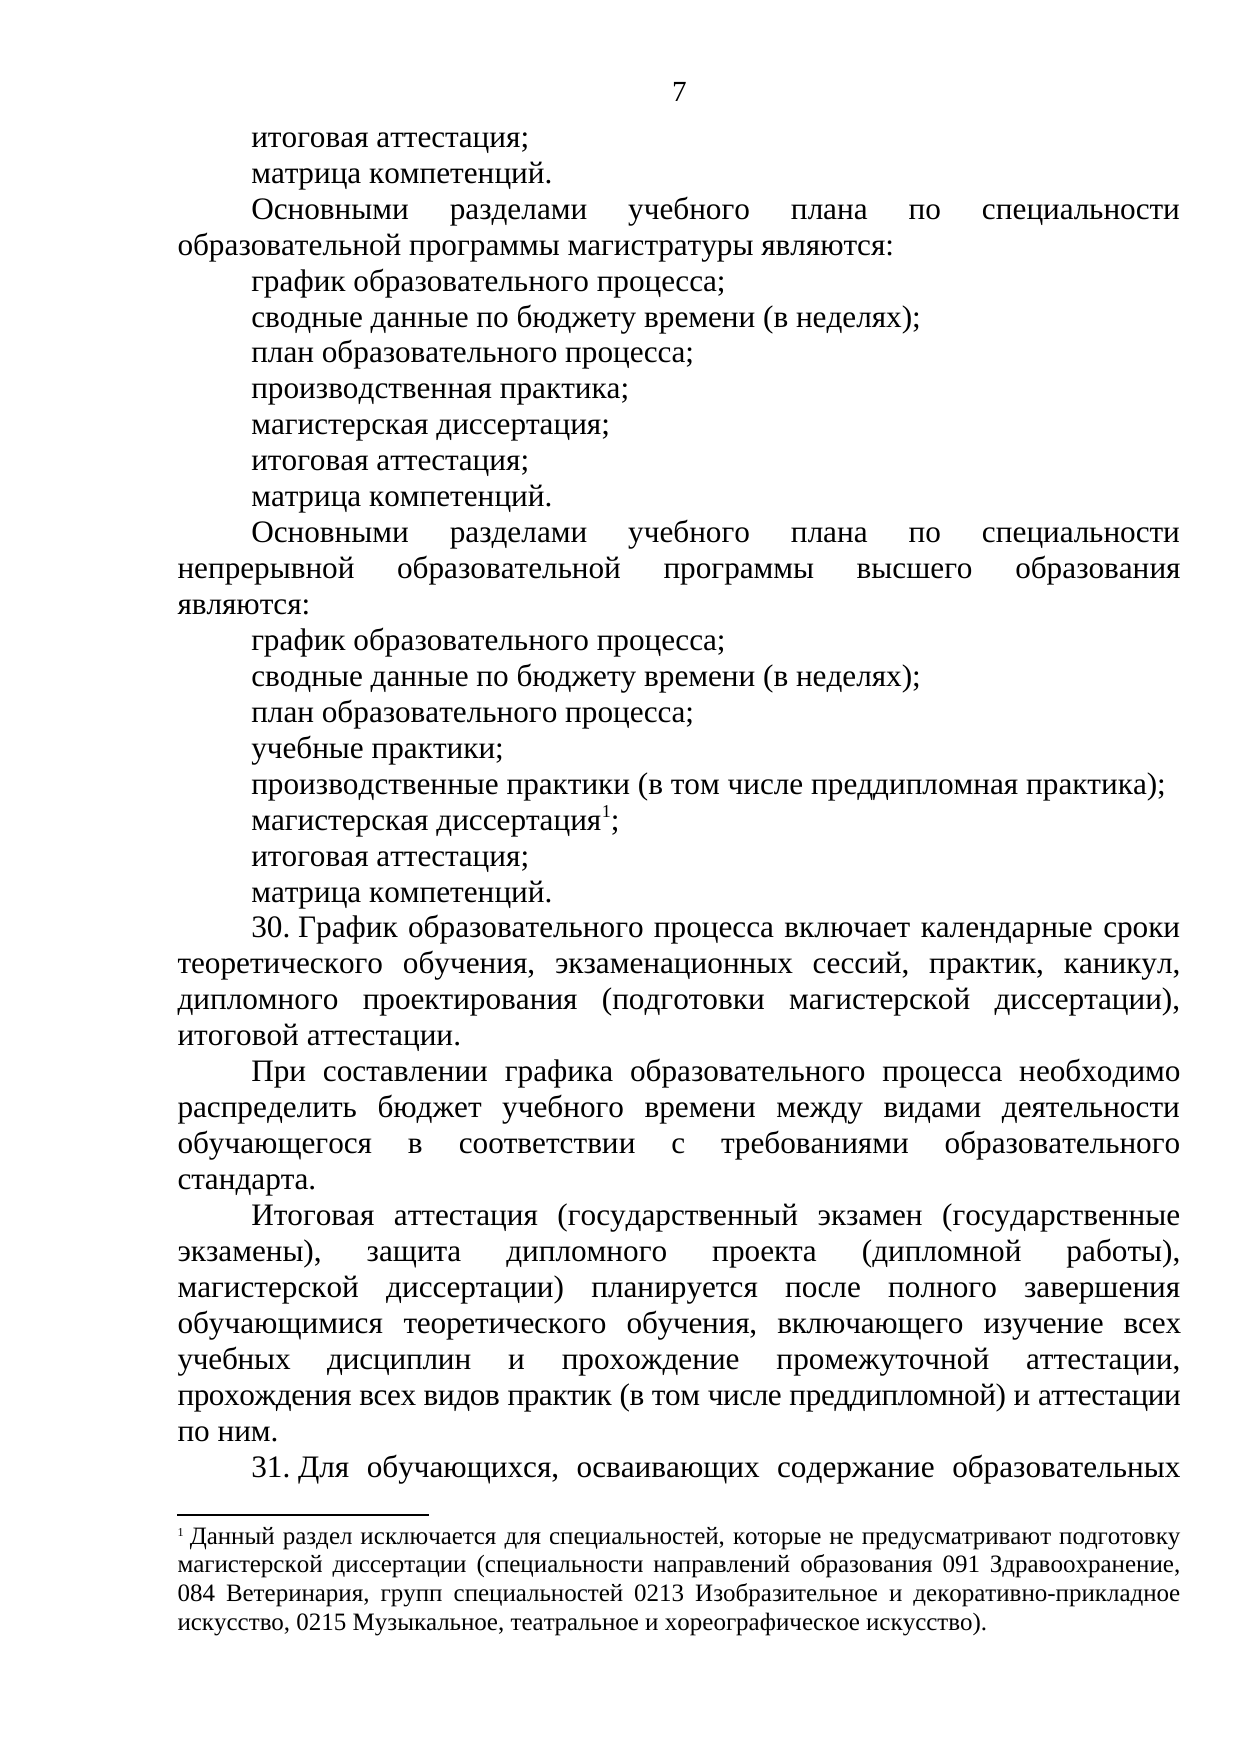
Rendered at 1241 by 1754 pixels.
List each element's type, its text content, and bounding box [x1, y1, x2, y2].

text производственная практика; [177, 370, 1181, 406]
text учебные практики; [177, 729, 1181, 765]
text план образовательного процесса; [177, 334, 1181, 370]
text итоговая аттестация; [177, 837, 1181, 873]
text 30. График образовательного процесса включает календарные сроки теоретического обучения, экзаменационных сессий, практик, каникул, дипломного проектирования (подготовки магистерской диссертации), итоговой аттестации. [177, 909, 1181, 1052]
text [177, 1448, 1181, 1484]
text Основными разделами учебного плана по специальности образовательной программы магистратуры являются: [177, 190, 1181, 262]
text матрица компетенций. [177, 477, 1181, 513]
text план образовательного процесса; [177, 693, 1181, 729]
text сводные данные по бюджету времени (в неделях); [177, 298, 1181, 334]
text итоговая аттестация; [177, 442, 1181, 477]
text график образовательного процесса; [177, 262, 1181, 298]
text Основными разделами учебного плана по специальности непрерывной образовательной программы высшего образования являются: [177, 513, 1181, 621]
text итоговая аттестация; [177, 118, 1181, 154]
text график образовательного процесса; [177, 621, 1181, 657]
text матрица компетенций. [177, 154, 1181, 190]
text Итоговая аттестация (государственный экзамен (государственные экзамены), защита дипломного проекта (дипломной работы), магистерской диссертации) планируется после полного завершения обучающимися теоретического обучения, включающего изучение всех учебных дисциплин и прохождение промежуточной аттестации, прохождения всех видов практик (в том числе преддипломной) и аттестации по ним. [177, 1196, 1181, 1448]
text магистерская диссертация; [177, 801, 1181, 837]
text производственные практики (в том числе преддипломная практика); [177, 765, 1181, 801]
text При составлении графика образовательного процесса необходимо распределить бюджет учебного времени между видами деятельности обучающегося в соответствии с требованиями образовательного стандарта. [177, 1052, 1181, 1196]
text матрица компетенций. [177, 873, 1181, 909]
text сводные данные по бюджету времени (в неделях); [177, 657, 1181, 693]
text магистерская диссертация; [177, 406, 1181, 442]
